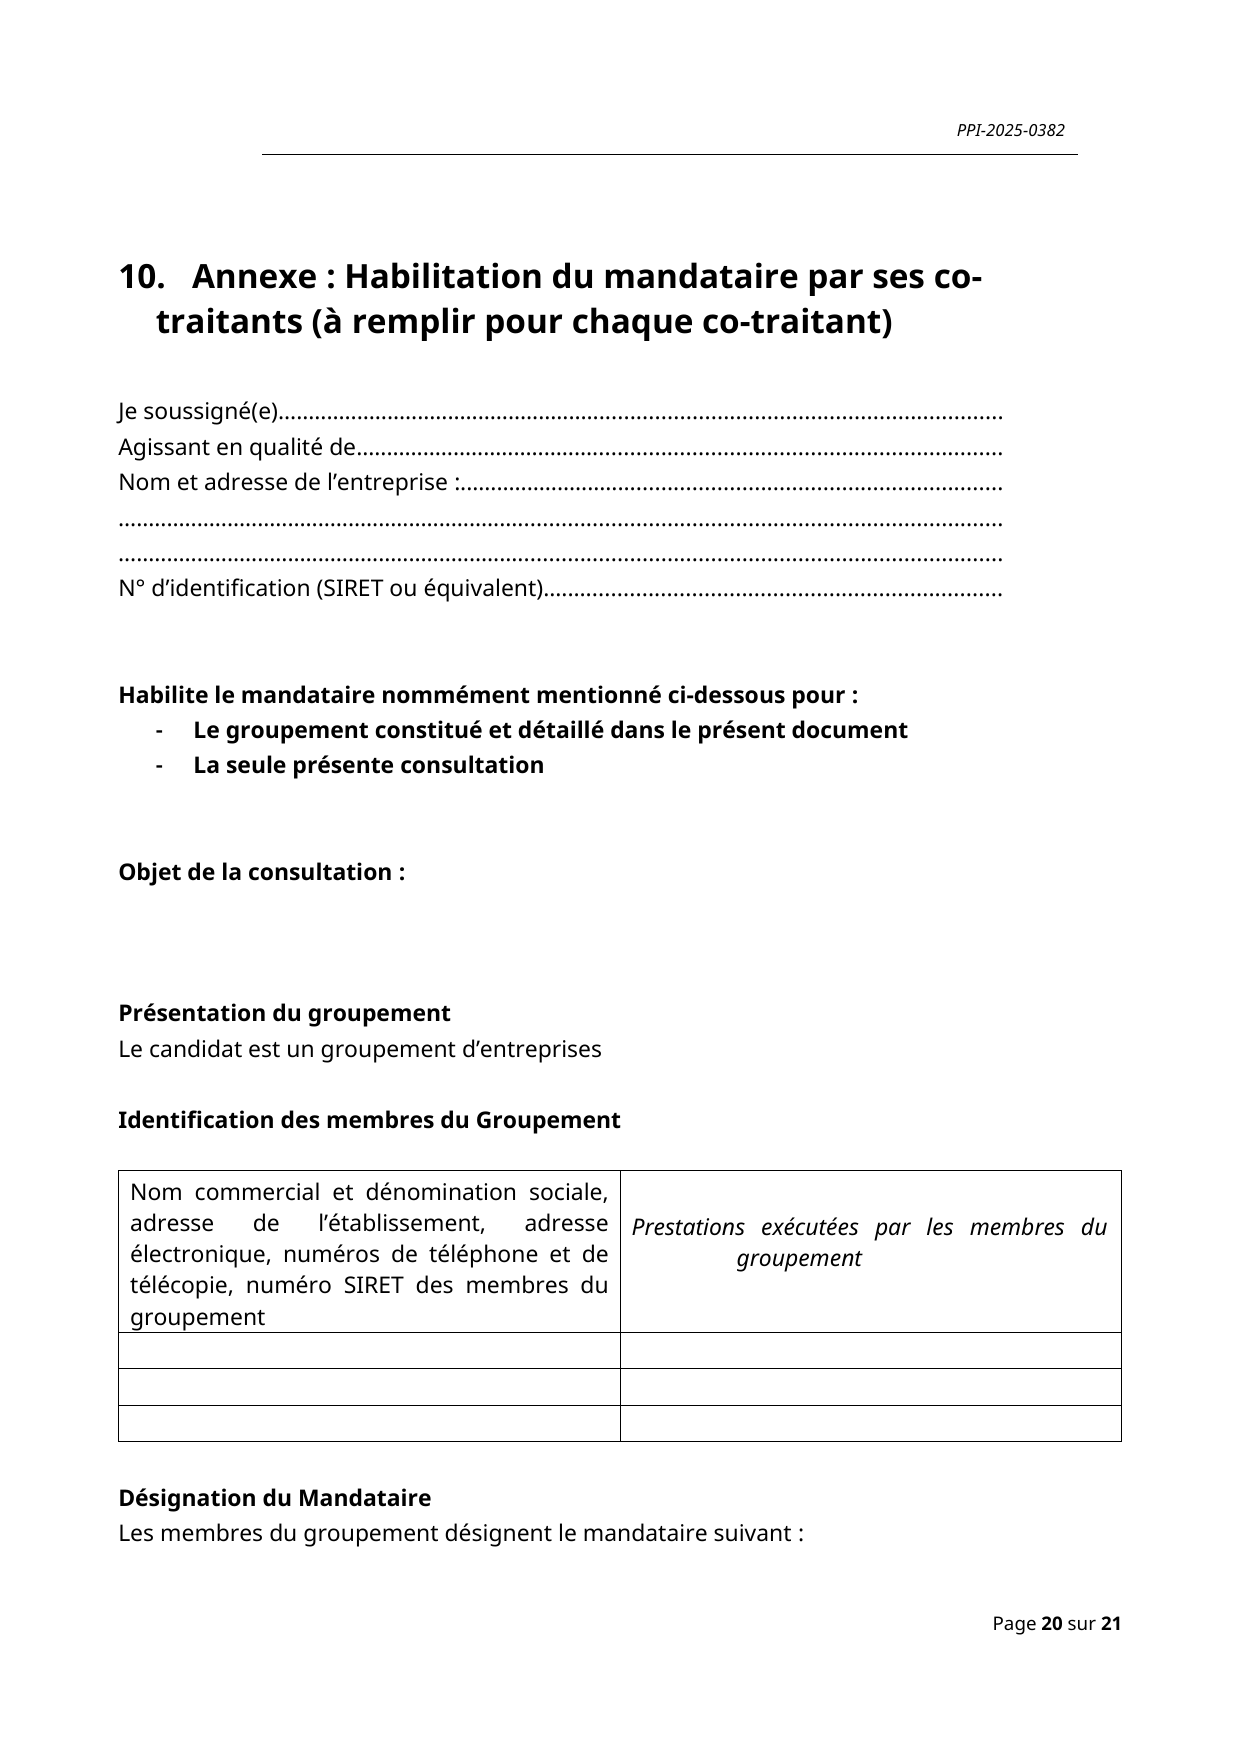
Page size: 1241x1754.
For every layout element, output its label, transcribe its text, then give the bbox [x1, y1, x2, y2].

text N° d’identification (SIRET ou équivalent) [118, 572, 1122, 604]
text Agissant en qualité de [118, 431, 1122, 462]
table_header Nom commercial et dénomination sociale, adresse de l’établissement, adresse électronique, numéros de téléphone et de télécopie, numéro SIRET des membres du groupement [119, 1171, 620, 1332]
table_cell [621, 1406, 1121, 1441]
table_cell [621, 1333, 1121, 1368]
text Habilite le mandataire nommément mentionné ci-dessous pour : [118, 679, 1122, 710]
table_cell [621, 1369, 1121, 1405]
text Je soussigné(e) [118, 395, 1122, 427]
list La seule présente consultation [156, 749, 1122, 781]
text Présentation du groupement [118, 997, 1122, 1029]
text Les membres du groupement désignent le mandataire suivant : [118, 1517, 1122, 1548]
table_cell [119, 1333, 620, 1368]
list Le groupement constitué et détaillé dans le présent document [156, 714, 1122, 745]
text Objet de la consultation : [118, 856, 1122, 887]
text Le candidat est un groupement d’entreprises [118, 1033, 1122, 1064]
text Annexe : Habilitation du mandataire par ses co-traitants (à remplir pour chaque co-traitant) [118, 252, 1122, 343]
table_cell [119, 1406, 620, 1441]
text Désignation du Mandataire [118, 1482, 1122, 1513]
table_header Prestations exécutées par les membres du groupement [621, 1171, 1121, 1332]
table_cell [119, 1369, 620, 1405]
text Identification des membres du Groupement [118, 1104, 1122, 1135]
text Nom et adresse de l’entreprise : [118, 466, 1122, 497]
